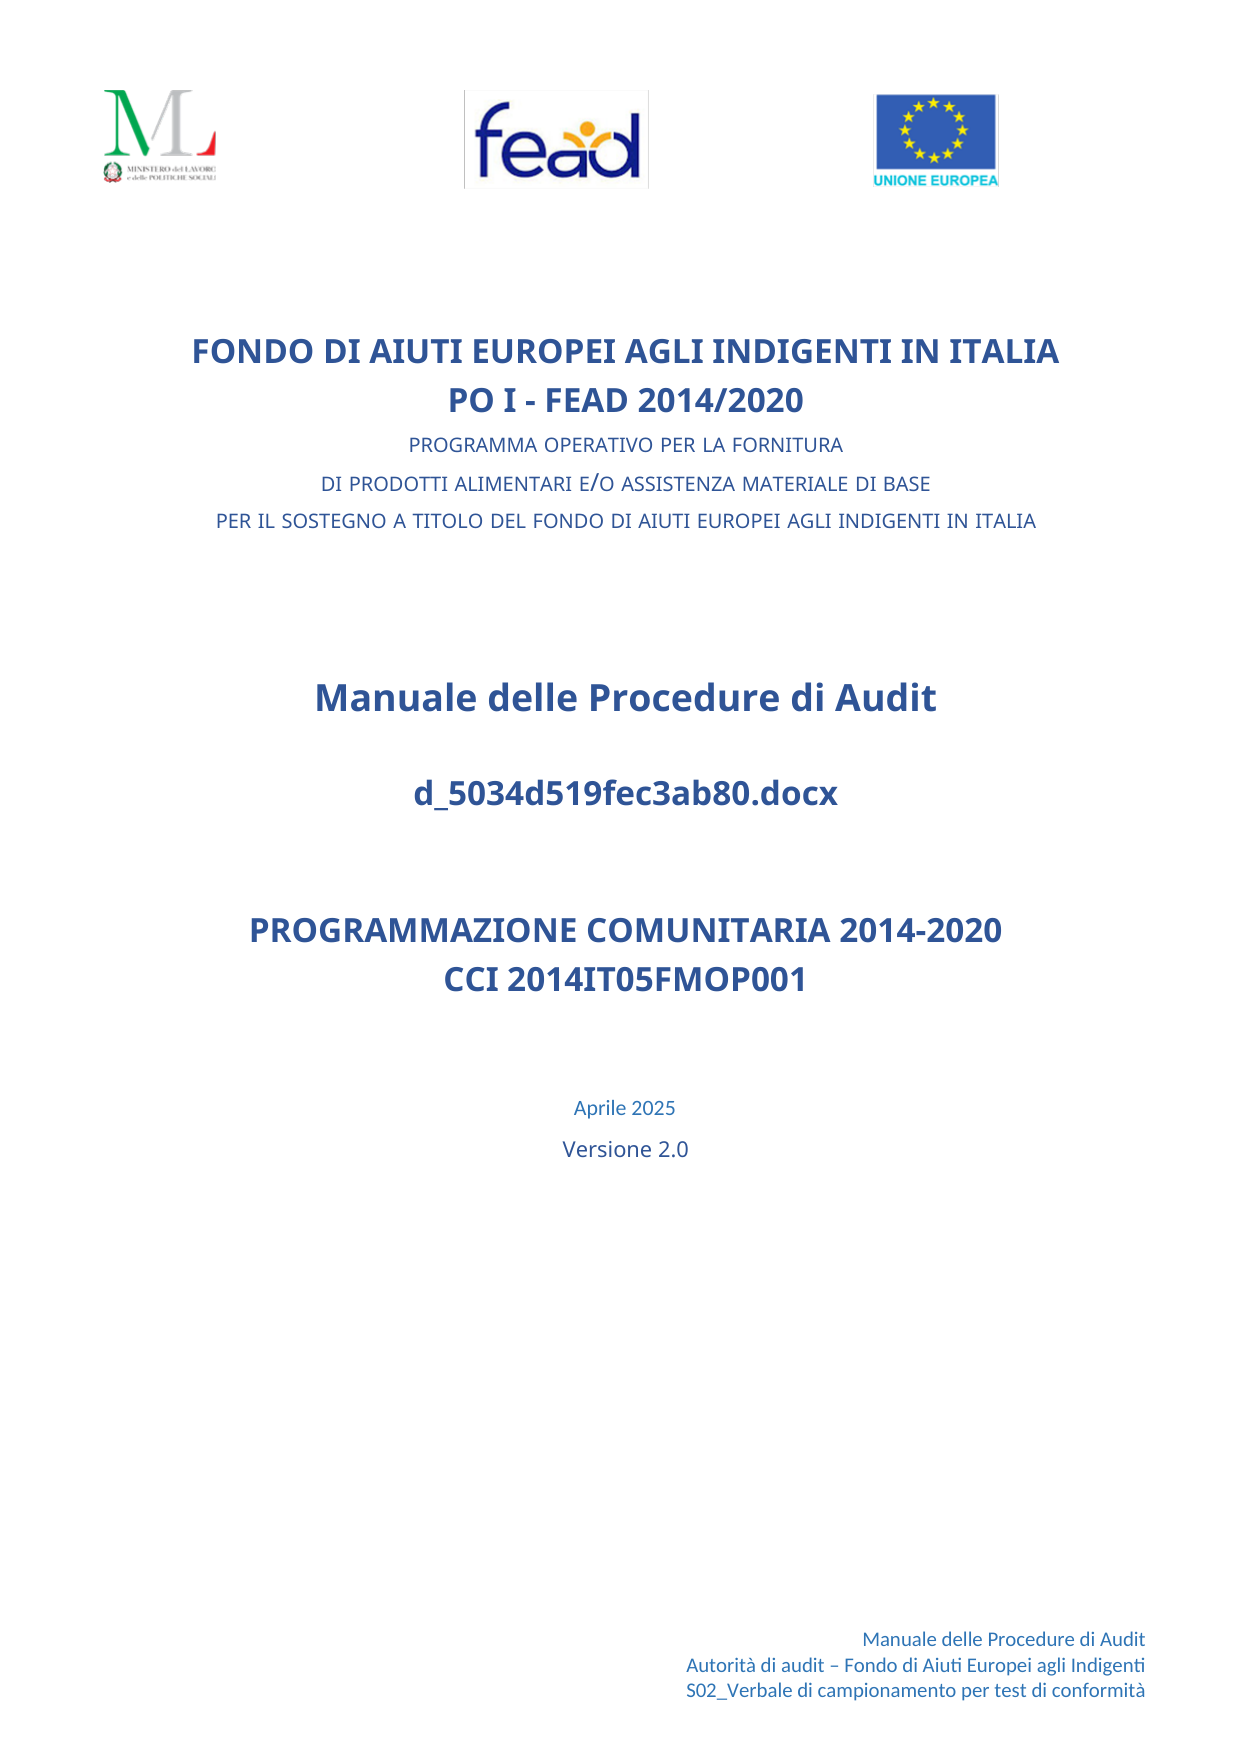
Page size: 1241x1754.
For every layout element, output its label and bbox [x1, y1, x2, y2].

picture [103, 88, 1102, 190]
